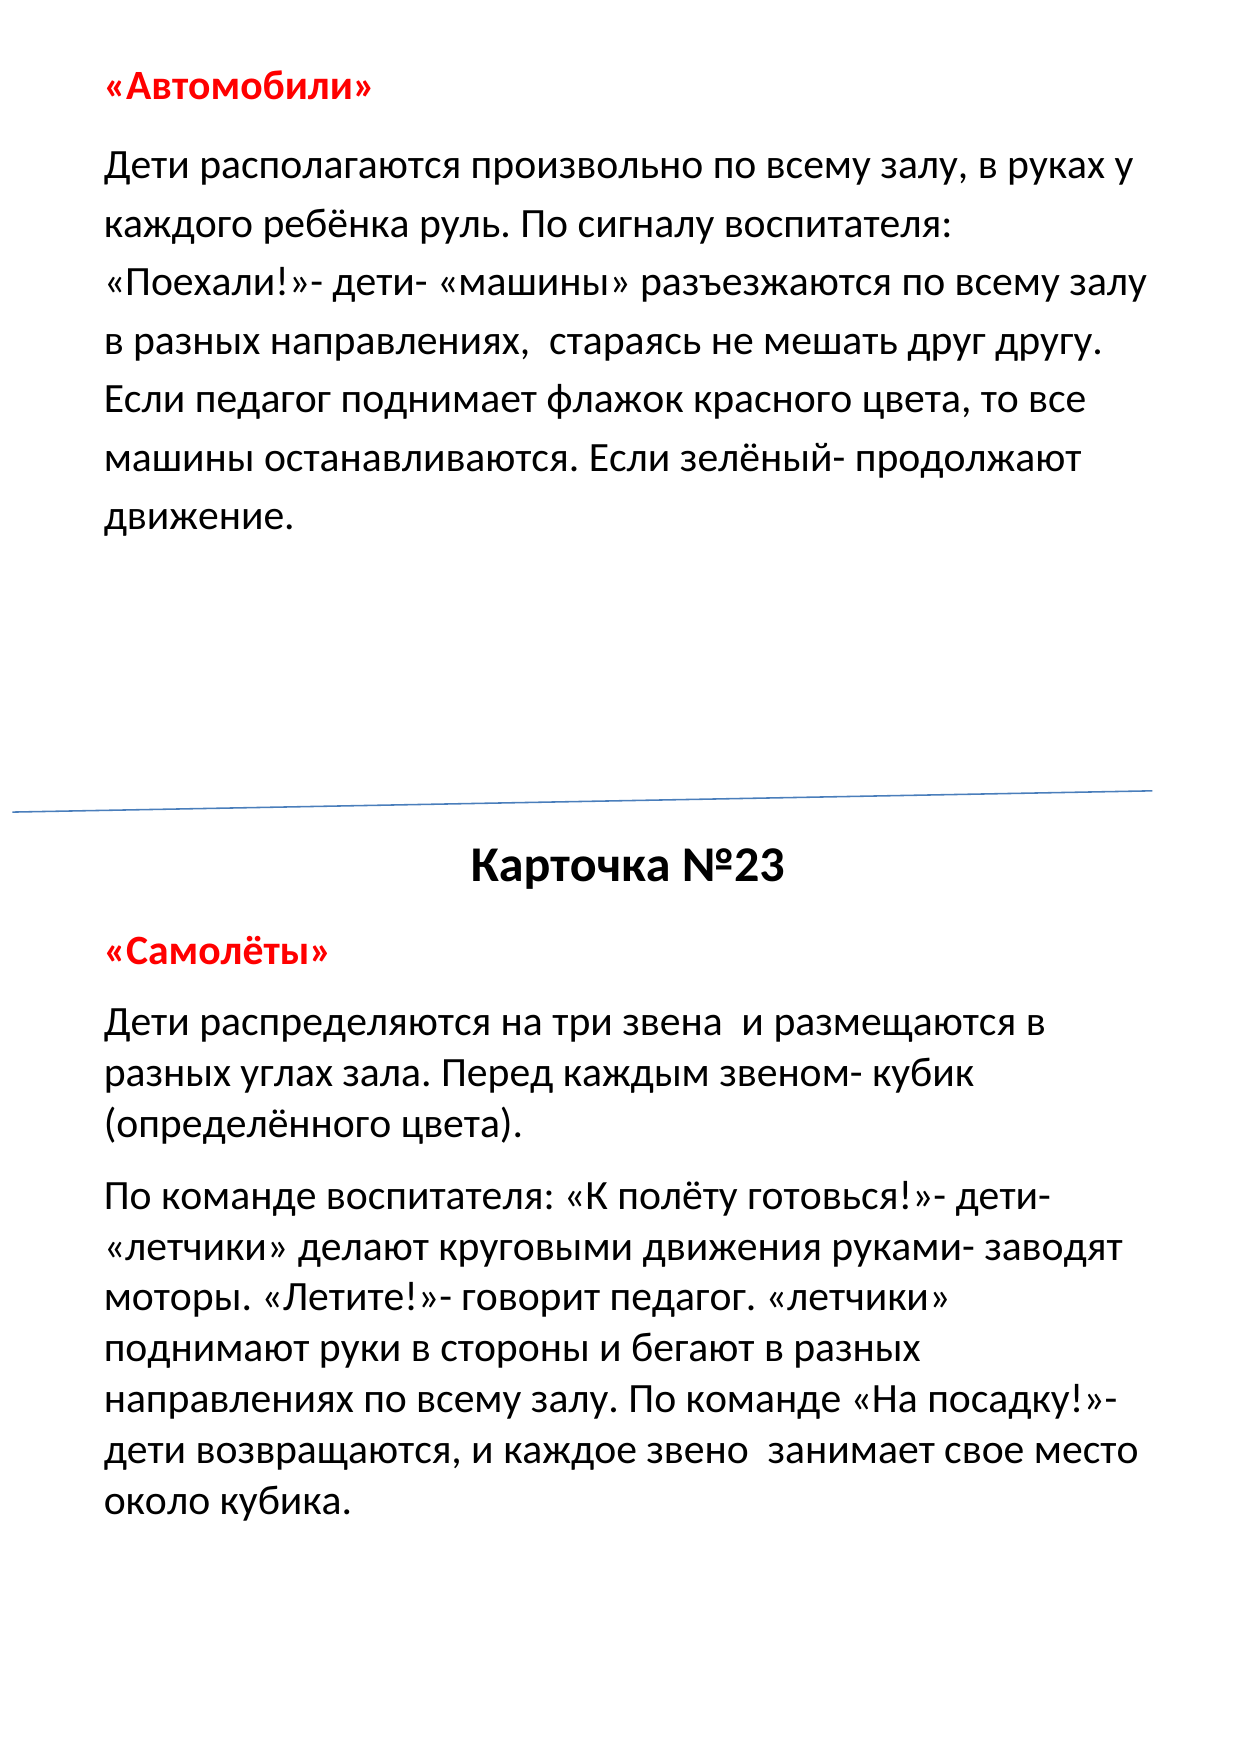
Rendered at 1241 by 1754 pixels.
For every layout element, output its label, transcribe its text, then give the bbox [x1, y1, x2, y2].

text Дети распределяются на три звена и размещаются в разных углах зала. Перед каждым звеном- кубик (определённого цвета). [103, 995, 1152, 1148]
text По команде воспитателя: «К полёту готовься!»- дети- «летчики» делают круговыми движения руками- заводят моторы. «Летите!»- говорит педагог. «летчики» поднимают руки в стороны и бегают в разных направлениях по всему залу. По команде «На посадку!»- дети возвращаются, и каждое звено занимает свое место около кубика. [103, 1169, 1152, 1524]
text «Самолёты» [103, 924, 1152, 974]
text Дети располагаются произвольно по всему залу, в руках у каждого ребёнка руль. По сигналу воспитателя: «Поехали!»- дети- «машины» разъезжаются по всему залу в разных направлениях, стараясь не мешать друг другу. Если педагог поднимает флажок красного цвета, то все машины останавливаются. Если зелёный- продолжают движение. [103, 138, 1152, 540]
text Карточка №23 [103, 833, 1152, 894]
text «Автомобили» [103, 59, 1152, 110]
